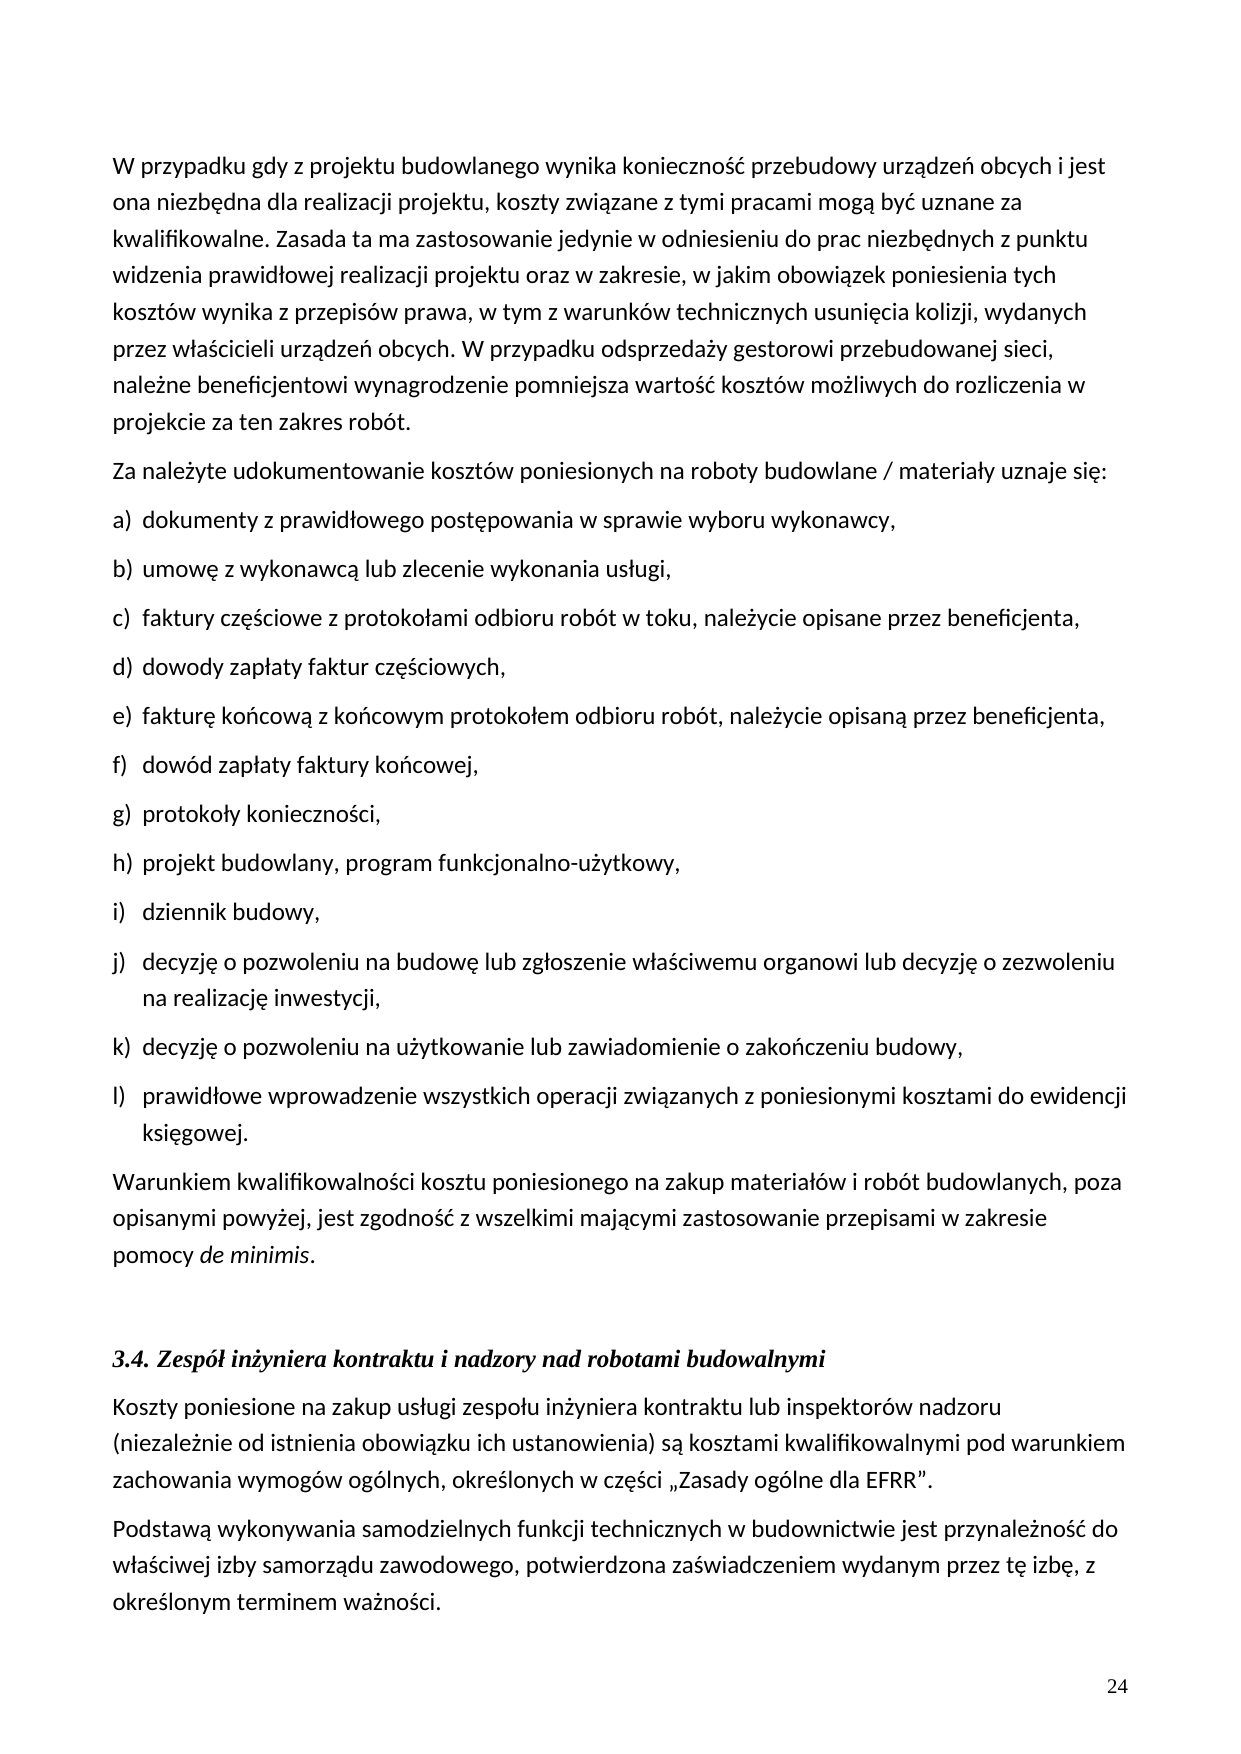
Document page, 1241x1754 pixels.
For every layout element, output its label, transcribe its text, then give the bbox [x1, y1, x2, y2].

list projekt budowlany, program funkcjonalno-użytkowy, [112, 847, 1128, 878]
list protokoły konieczności, [112, 798, 1128, 829]
text Podstawą wykonywania samodzielnych funkcji technicznych w budownictwie jest przynależność do właściwej izby samorządu zawodowego, potwierdzona zaświadczeniem wydanym przez tę izbę, z określonym terminem ważności. [112, 1513, 1128, 1617]
list decyzję o pozwoleniu na budowę lub zgłoszenie właściwemu organowi lub decyzję o zezwoleniu na realizację inwestycji, [112, 946, 1128, 1013]
text Warunkiem kwalifikowalności kosztu poniesionego na zakup materiałów i robót budowlanych, poza opisanymi powyżej, jest zgodność z wszelkimi mającymi zastosowanie przepisami w zakresie pomocy de minimis. [112, 1166, 1128, 1269]
subtitle Zespół inżyniera kontraktu i nadzory nad robotami budowalnymi [112, 1344, 1128, 1373]
list decyzję o pozwoleniu na użytkowanie lub zawiadomienie o zakończeniu budowy, [112, 1031, 1128, 1062]
text Za należyte udokumentowanie kosztów poniesionych na roboty budowlane / materiały uznaje się: [112, 455, 1128, 486]
list prawidłowe wprowadzenie wszystkich operacji związanych z poniesionymi kosztami do ewidencji księgowej. [112, 1080, 1128, 1147]
list dowód zapłaty faktury końcowej, [112, 749, 1128, 780]
list faktury częściowe z protokołami odbioru robót w toku, należycie opisane przez beneficjenta, [112, 602, 1128, 633]
list umowę z wykonawcą lub zlecenie wykonania usługi, [112, 553, 1128, 584]
list dokumenty z prawidłowego postępowania w sprawie wyboru wykonawcy, [112, 504, 1128, 534]
text Koszty poniesione na zakup usługi zespołu inżyniera kontraktu lub inspektorów nadzoru (niezależnie od istnienia obowiązku ich ustanowienia) są kosztami kwalifikowalnymi pod warunkiem zachowania wymogów ogólnych, określonych w części „Zasady ogólne dla EFRR”. [112, 1391, 1128, 1494]
text W przypadku gdy z projektu budowlanego wynika konieczność przebudowy urządzeń obcych i jest ona niezbędna dla realizacji projektu, koszty związane z tymi pracami mogą być uznane za kwalifikowalne. Zasada ta ma zastosowanie jedynie w odniesieniu do prac niezbędnych z punktu widzenia prawidłowej realizacji projektu oraz w zakresie, w jakim obowiązek poniesienia tych kosztów wynika z przepisów prawa, w tym z warunków technicznych usunięcia kolizji, wydanych przez właścicieli urządzeń obcych. W przypadku odsprzedaży gestorowi przebudowanej sieci, należne beneficjentowi wynagrodzenie pomniejsza wartość kosztów możliwych do rozliczenia w projekcie za ten zakres robót. [112, 150, 1128, 436]
list fakturę końcową z końcowym protokołem odbioru robót, należycie opisaną przez beneficjenta, [112, 700, 1128, 731]
list dowody zapłaty faktur częściowych, [112, 651, 1128, 682]
list dziennik budowy, [112, 897, 1128, 927]
